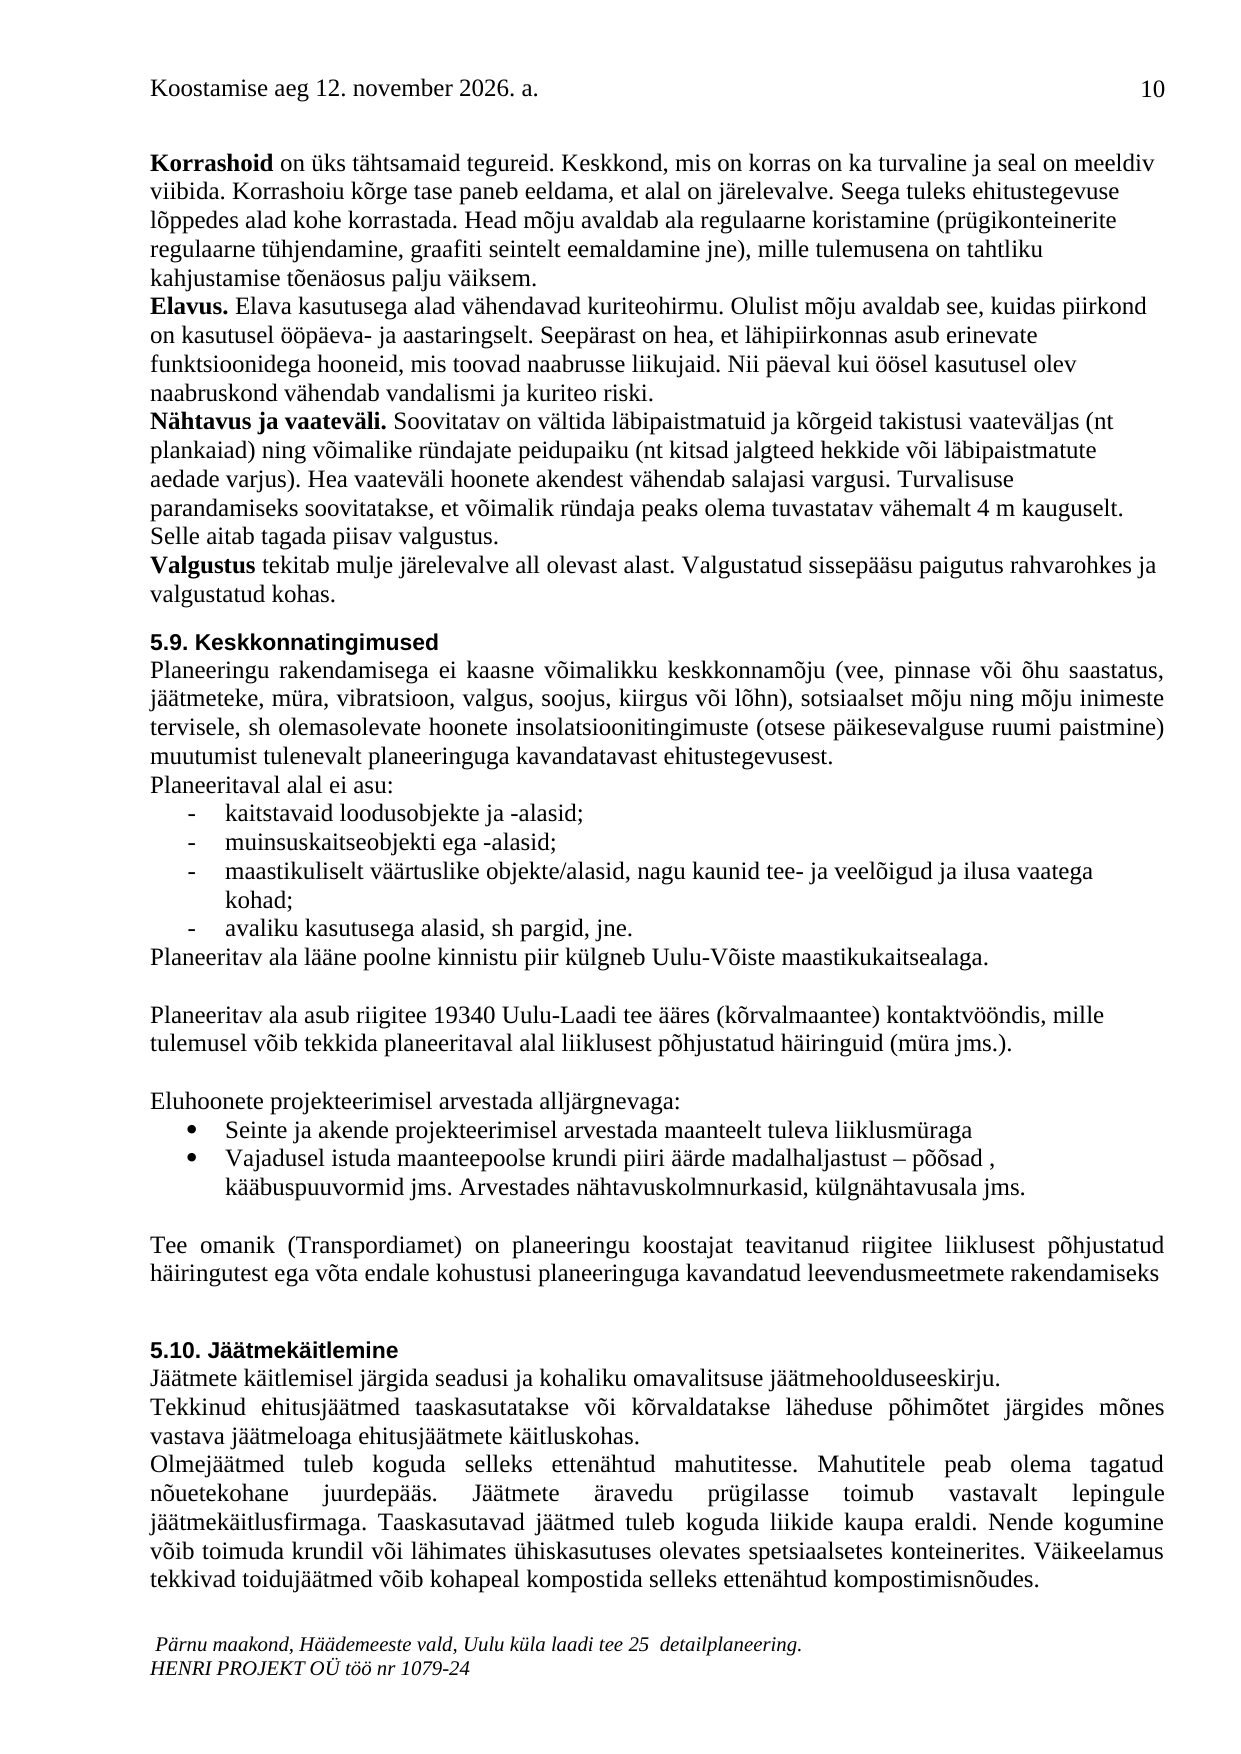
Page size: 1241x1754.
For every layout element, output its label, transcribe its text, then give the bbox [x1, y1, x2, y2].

text Olmejäätmed tuleb koguda selleks ettenähtud mahutitesse. Mahutitele peab olema tagatud nõuetekohane juurdepääs. Jäätmete äravedu prügilasse toimub vastavalt lepingule jäätmekäitlusfirmaga. Taaskasutavad jäätmed tuleb koguda liikide kaupa eraldi. Nende kogumine võib toimuda krundil või lähimates ühiskasutuses olevates spetsiaalsetes konteinerites. Väikeelamus tekkivad toidujäätmed võib kohapeal kompostida selleks ettenähtud kompostimisnõudes. [150, 1449, 1165, 1593]
text Planeeringu rakendamisega ei kaasne võimalikku keskkonnamõju (vee, pinnase või õhu saastatus, jäätmeteke, müra, vibratsioon, valgus, soojus, kiirgus või lõhn), sotsiaalset mõju ning mõju inimeste tervisele, sh olemasolevate hoonete insolatsioonitingimuste (otsese päikesevalguse ruumi paistmine) muutumist tulenevalt planeeringuga kavandatavast ehitustegevusest. [150, 655, 1165, 770]
text Elavus. Elava kasutusega alad vähendavad kuriteohirmu. Olulist mõju avaldab see, kuidas piirkond on kasutusel ööpäeva- ja aastaringselt. Seepärast on hea, et lähipiirkonnas asub erinevate funktsioonidega hooneid, mis toovad naabrusse liikujaid. Nii päeval kui öösel kasutusel olev [150, 291, 1165, 378]
list avaliku kasutusega alasid, sh pargid, jne. [187, 913, 1165, 942]
subtitle 5.9. Keskkonnatingimused [150, 628, 1165, 655]
text Tee omanik (Transpordiamet) on planeeringu koostajat teavitanud riigitee liiklusest põhjustatud häiringutest ega võta endale kohustusi planeeringuga kavandatud leevendusmeetmete rakendamiseks [150, 1230, 1165, 1287]
text Planeeritav ala lääne poolne kinnistu piir külgneb Uulu-Võiste maastikukaitsealaga. [150, 942, 1165, 971]
text naabruskond vähendab vandalismi ja kuriteo riski. [150, 378, 1165, 406]
text regulaarne tühjendamine, graafiti seintelt eemaldamine jne), mille tulemusena on tahtliku kahjustamise tõenäosus palju väiksem. [150, 234, 1165, 291]
text Jäätmete käitlemisel järgida seadusi ja kohaliku omavalitsuse jäätmehoolduseeskirju. [150, 1363, 1165, 1392]
text Eluhoonete projekteerimisel arvestada alljärgnevaga: [150, 1086, 1165, 1115]
text Tekkinud ehitusjäätmed taaskasutatakse või kõrvaldatakse läheduse põhimõtet järgides mõnes vastava jäätmeloaga ehitusjäätmete käitluskohas. [150, 1392, 1165, 1449]
list kaitstavaid loodusobjekte ja -alasid; [187, 798, 1165, 827]
list Seinte ja akende projekteerimisel arvestada maanteelt tuleva liiklusmüraga [187, 1115, 1165, 1143]
subtitle 5.10. Jäätmekäitlemine [150, 1337, 1165, 1363]
text Planeeritaval alal ei asu: [150, 770, 1165, 798]
text Nähtavus ja vaateväli. Soovitatav on vältida läbipaistmatuid ja kõrgeid takistusi vaateväljas (nt plankaiad) ning võimalike ründajate peidupaiku (nt kitsad jalgteed hekkide või läbipaistmatute aedade varjus). Hea vaateväli hoonete akendest vähendab salajasi vargusi. Turvalisuse parandamiseks soovitatakse, et võimalik ründaja peaks olema tuvastatav vähemalt 4 m kauguselt. Selle aitab tagada piisav valgustus. [150, 406, 1165, 550]
list muinsuskaitseobjekti ega -alasid; [187, 827, 1165, 856]
list maastikuliselt väärtuslike objekte/alasid, nagu kaunid tee- ja veelõigud ja ilusa vaatega kohad; [187, 856, 1165, 913]
list Vajadusel istuda maanteepoolse krundi piiri äärde madalhaljastust – põõsad , kääbuspuuvormid jms. Arvestades nähtavuskolmnurkasid, külgnähtavusala jms. [187, 1143, 1165, 1201]
text Valgustus tekitab mulje järelevalve all olevast alast. Valgustatud sissepääsu paigutus rahvarohkes ja valgustatud kohas. [150, 550, 1165, 608]
text Korrashoid on üks tähtsamaid tegureid. Keskkond, mis on korras on ka turvaline ja seal on meeldiv viibida. Korrashoiu kõrge tase paneb eeldama, et alal on järelevalve. Seega tuleks ehitustegevuse lõppedes alad kohe korrastada. Head mõju avaldab ala regulaarne koristamine (prügikonteinerite [150, 148, 1165, 234]
text Planeeritav ala asub riigitee 19340 Uulu-Laadi tee ääres (kõrvalmaantee) kontaktvööndis, mille tulemusel võib tekkida planeeritaval alal liiklusest põhjustatud häiringuid (müra jms.). [150, 1000, 1165, 1057]
